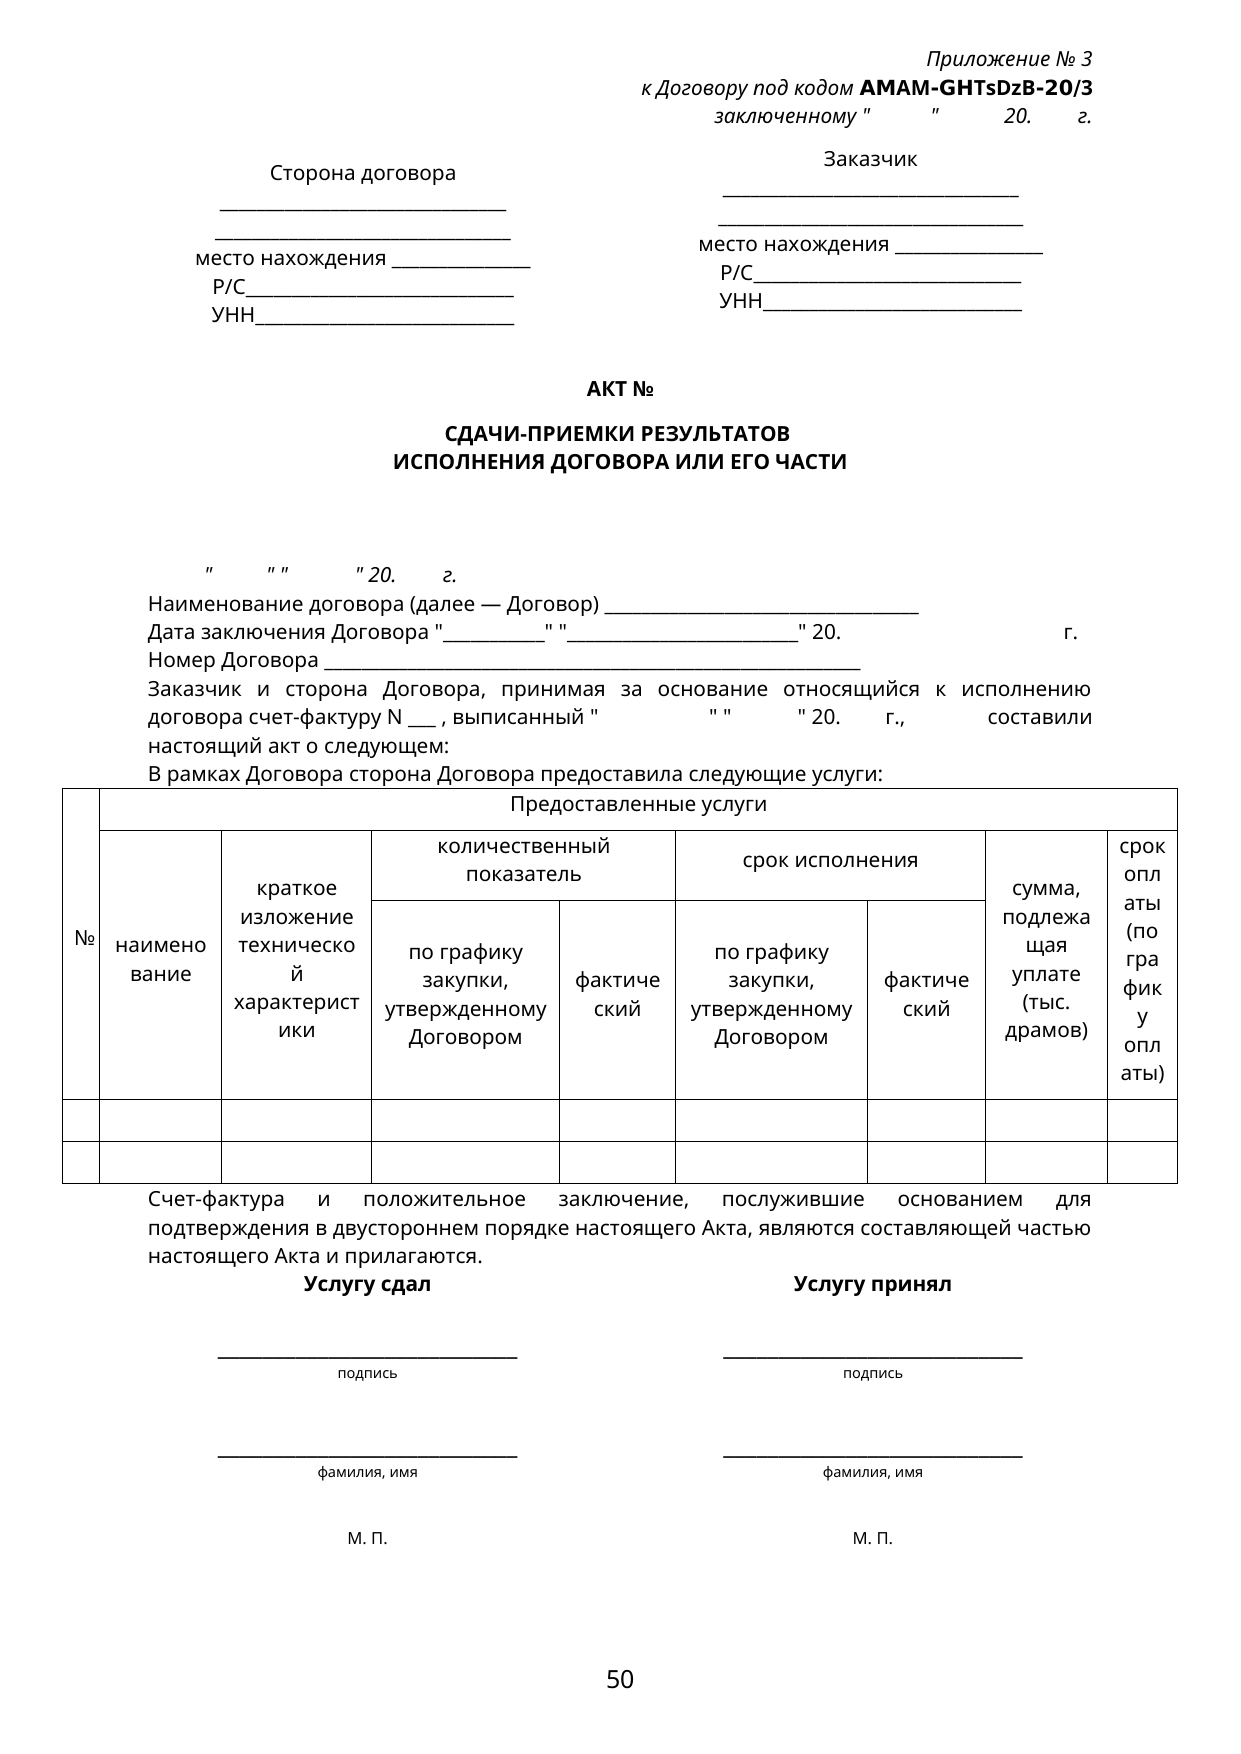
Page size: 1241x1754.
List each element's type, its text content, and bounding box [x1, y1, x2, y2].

table_cell ___________________________ подпись [115, 1329, 620, 1428]
text Счет-фактура и положительное заключение, послужившие основанием для подтверждения в двустороннем порядке настоящего Акта, являются составляющей частью настоящего Акта и прилагаются. [148, 1184, 1092, 1269]
text Заказчик и сторона Договора, принимая за основание относящийся к исполнению договора счет-фактуру N ___ , выписанный " " " " 20. г., составили настоящий акт о следующем: [148, 674, 1092, 759]
text к Договору под кодом AMАM-GHTsDzB-20/3 [148, 73, 1092, 101]
text заключенному " " 20. г. [148, 101, 1092, 130]
text Приложение № 3 [148, 44, 1092, 73]
table_header Услугу принял [620, 1270, 1126, 1329]
table_cell [372, 1100, 559, 1141]
table_cell срок исполнения [676, 831, 985, 900]
table_cell М. П. [115, 1527, 620, 1581]
table_cell [560, 1100, 675, 1141]
table_header № [63, 789, 99, 1099]
text СДАЧИ-ПРИЕМКИ РЕЗУЛЬТАТОВ ИСПОЛНЕНИЯ ДОГОВОРА ИЛИ ЕГО ЧАСТИ [207, 419, 1033, 476]
table_cell по графику закупки, утвержденному Договором [676, 901, 867, 1099]
table_cell сумма, подлежащая уплате (тыс. драмов) [986, 831, 1107, 1099]
table_cell [986, 1100, 1107, 1141]
table_cell [372, 1142, 559, 1183]
text " " " " 20. г. [148, 560, 1092, 589]
table_cell [676, 1142, 867, 1183]
text Наименование договора (далее — Договор) __________________________________ [148, 589, 1092, 617]
table_cell фактический [560, 901, 675, 1099]
table_cell [868, 1142, 985, 1183]
table_cell фактический [868, 901, 985, 1099]
table_header Сторона договора _______________________________ ________________________________ место нахождения _______________ Р/С_____________________________ УНН____________________________ [112, 130, 613, 329]
table_cell ___________________________ фамилия, имя [620, 1428, 1126, 1527]
table_cell ___________________________ фамилия, имя [115, 1428, 620, 1527]
text АКТ № [207, 374, 1033, 402]
text Номер Договора __________________________________________________________ [148, 646, 1092, 674]
table_cell [560, 1142, 675, 1183]
table_cell [63, 1142, 99, 1183]
text В рамках Договора сторона Договора предоставила следующие услуги: [148, 759, 1092, 788]
table_cell [986, 1142, 1107, 1183]
table_header Заказчик ________________________________ _________________________________ место нахождения ________________ Р/С_____________________________ УНН____________________________ [614, 130, 1128, 329]
table_cell [222, 1100, 371, 1141]
text Дата заключения Договора "___________" "_________________________" 20. г. [148, 617, 1092, 646]
table_cell наименование [100, 831, 221, 1099]
table_header Предоставленные услуги [100, 789, 1177, 830]
table_cell [868, 1100, 985, 1141]
table_cell [676, 1100, 867, 1141]
table_cell [63, 1100, 99, 1141]
table_header Услугу сдал [115, 1270, 620, 1329]
table_cell [222, 1142, 371, 1183]
table_cell ___________________________ подпись [620, 1329, 1126, 1428]
table_cell [100, 1100, 221, 1141]
table_cell [100, 1142, 221, 1183]
table_cell [1108, 1100, 1177, 1141]
table_cell [1108, 1142, 1177, 1183]
table_cell М. П. [620, 1527, 1126, 1581]
table_cell по графику закупки, утвержденному Договором [372, 901, 559, 1099]
table_cell краткое изложение технической характеристики [222, 831, 371, 1099]
table_cell срок оплаты (по графику оплаты) [1108, 831, 1177, 1099]
table_cell количественный показатель [372, 831, 675, 900]
